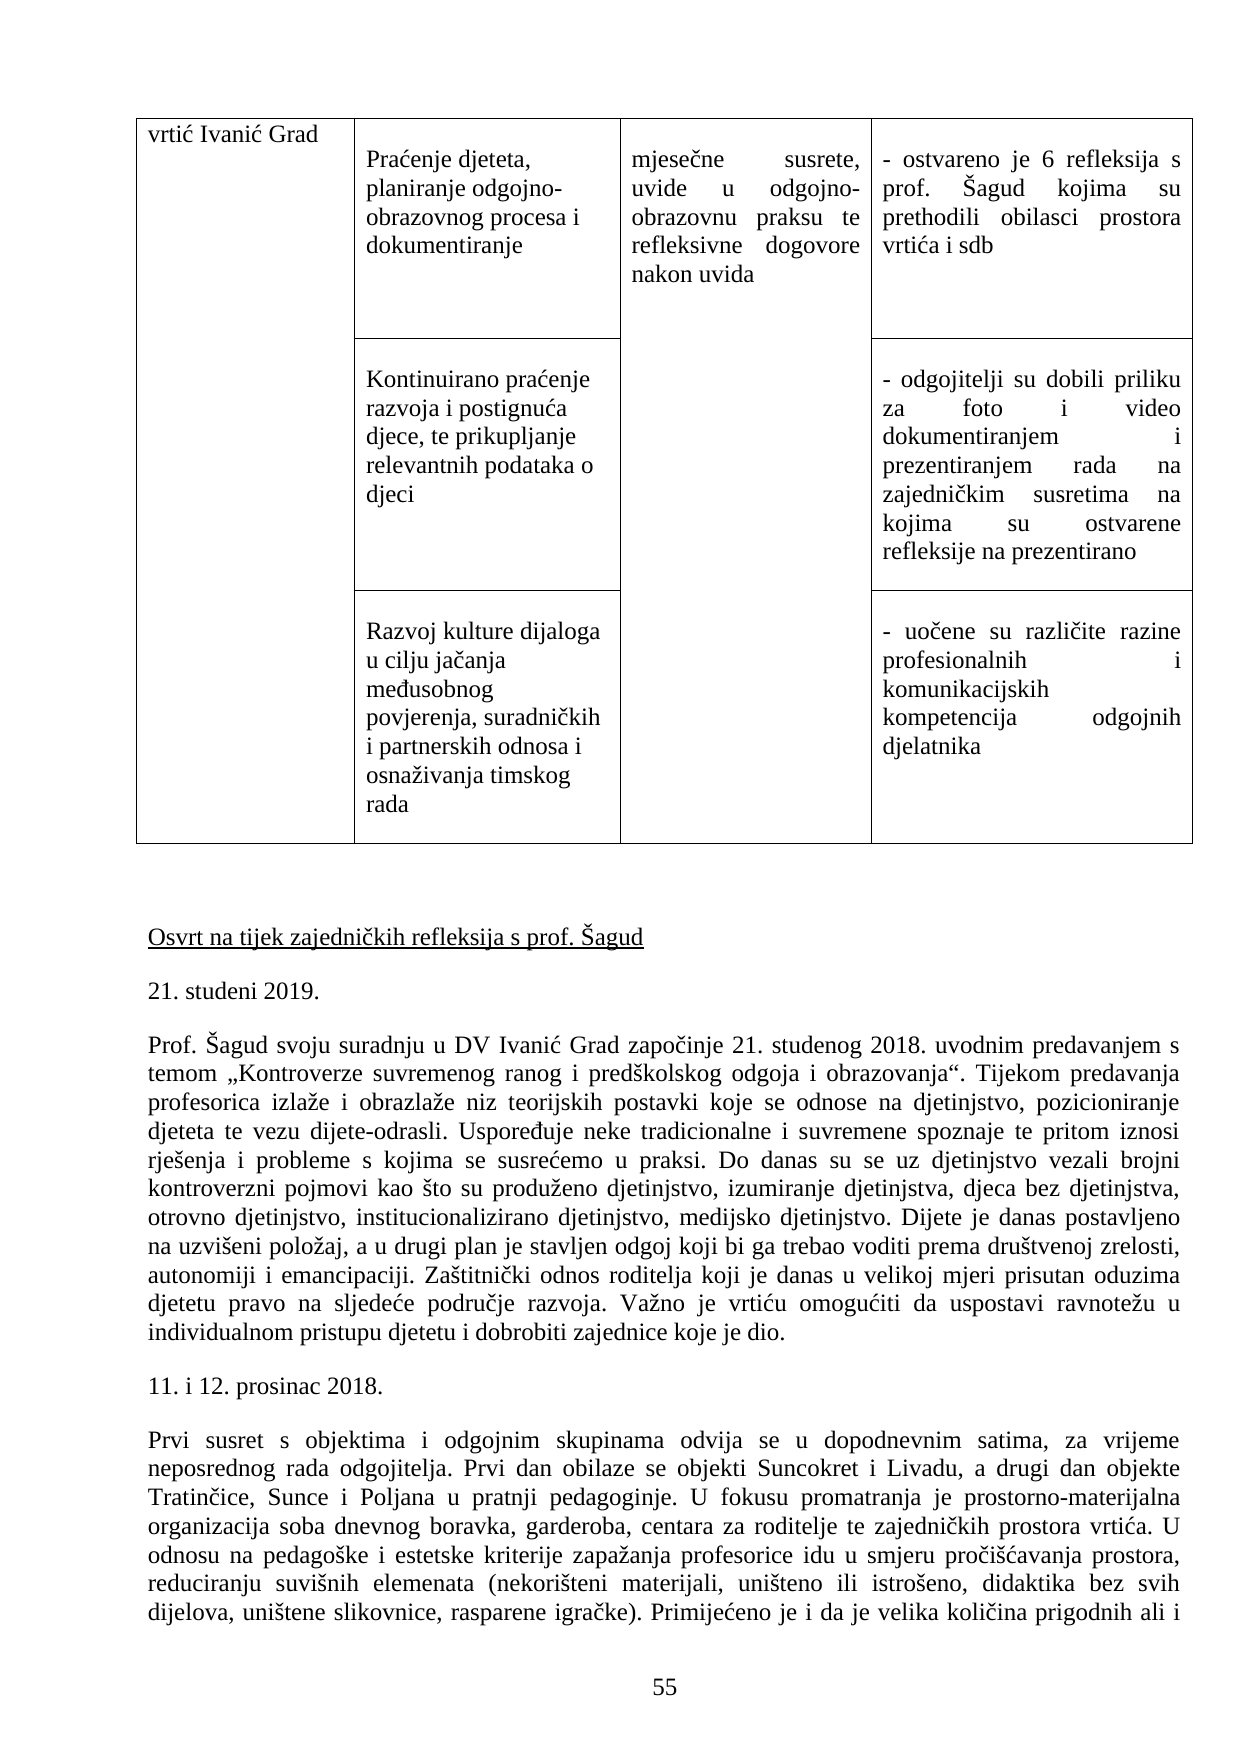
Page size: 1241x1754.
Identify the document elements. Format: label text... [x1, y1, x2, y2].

text 21. studeni 2019. [148, 976, 1181, 1005]
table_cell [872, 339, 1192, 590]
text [148, 1425, 1181, 1626]
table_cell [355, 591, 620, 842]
text Prof. Šagud svoju suradnju u DV Ivanić Grad započinje 21. studenog 2018. uvodnim predavanjem s temom „Kontroverze suvremenog ranog i predškolskog odgoja i obrazovanja“. Tijekom predavanja profesorica izlaže i obrazlaže niz teorijskih postavki koje se odnose na djetinjstvo, pozicioniranje djeteta te vezu dijete-odrasli. Uspoređuje neke tradicionalne i suvremene spoznaje te pritom iznosi rješenja i probleme s kojima se susrećemo u praksi. Do danas su se uz djetinjstvo vezali brojni kontroverzni pojmovi kao što su produženo djetinjstvo, izumiranje djetinjstva, djeca bez djetinjstva, otrovno djetinjstvo, institucionalizirano djetinjstvo, medijsko djetinjstvo. Dijete je danas postavljeno na uzvišeni položaj, a u drugi plan je stavljen odgoj koji bi ga trebao voditi prema društvenoj zrelosti, autonomiji i emancipaciji. Zaštitnički odnos roditelja koji je danas u velikoj mjeri prisutan oduzima djetetu pravo na sljedeće područje razvoja. Važno je vrtiću omogućiti da uspostavi ravnotežu u individualnom pristupu djetetu i dobrobiti zajednice koje je dio. [148, 1030, 1181, 1346]
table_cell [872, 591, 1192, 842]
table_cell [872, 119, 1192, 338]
text Osvrt na tijek zajedničkih refleksija s prof. Šagud [148, 922, 1181, 951]
text 11. i 12. prosinac 2018. [148, 1371, 1181, 1400]
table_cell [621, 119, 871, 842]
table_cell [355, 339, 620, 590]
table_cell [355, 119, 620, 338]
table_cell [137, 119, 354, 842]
